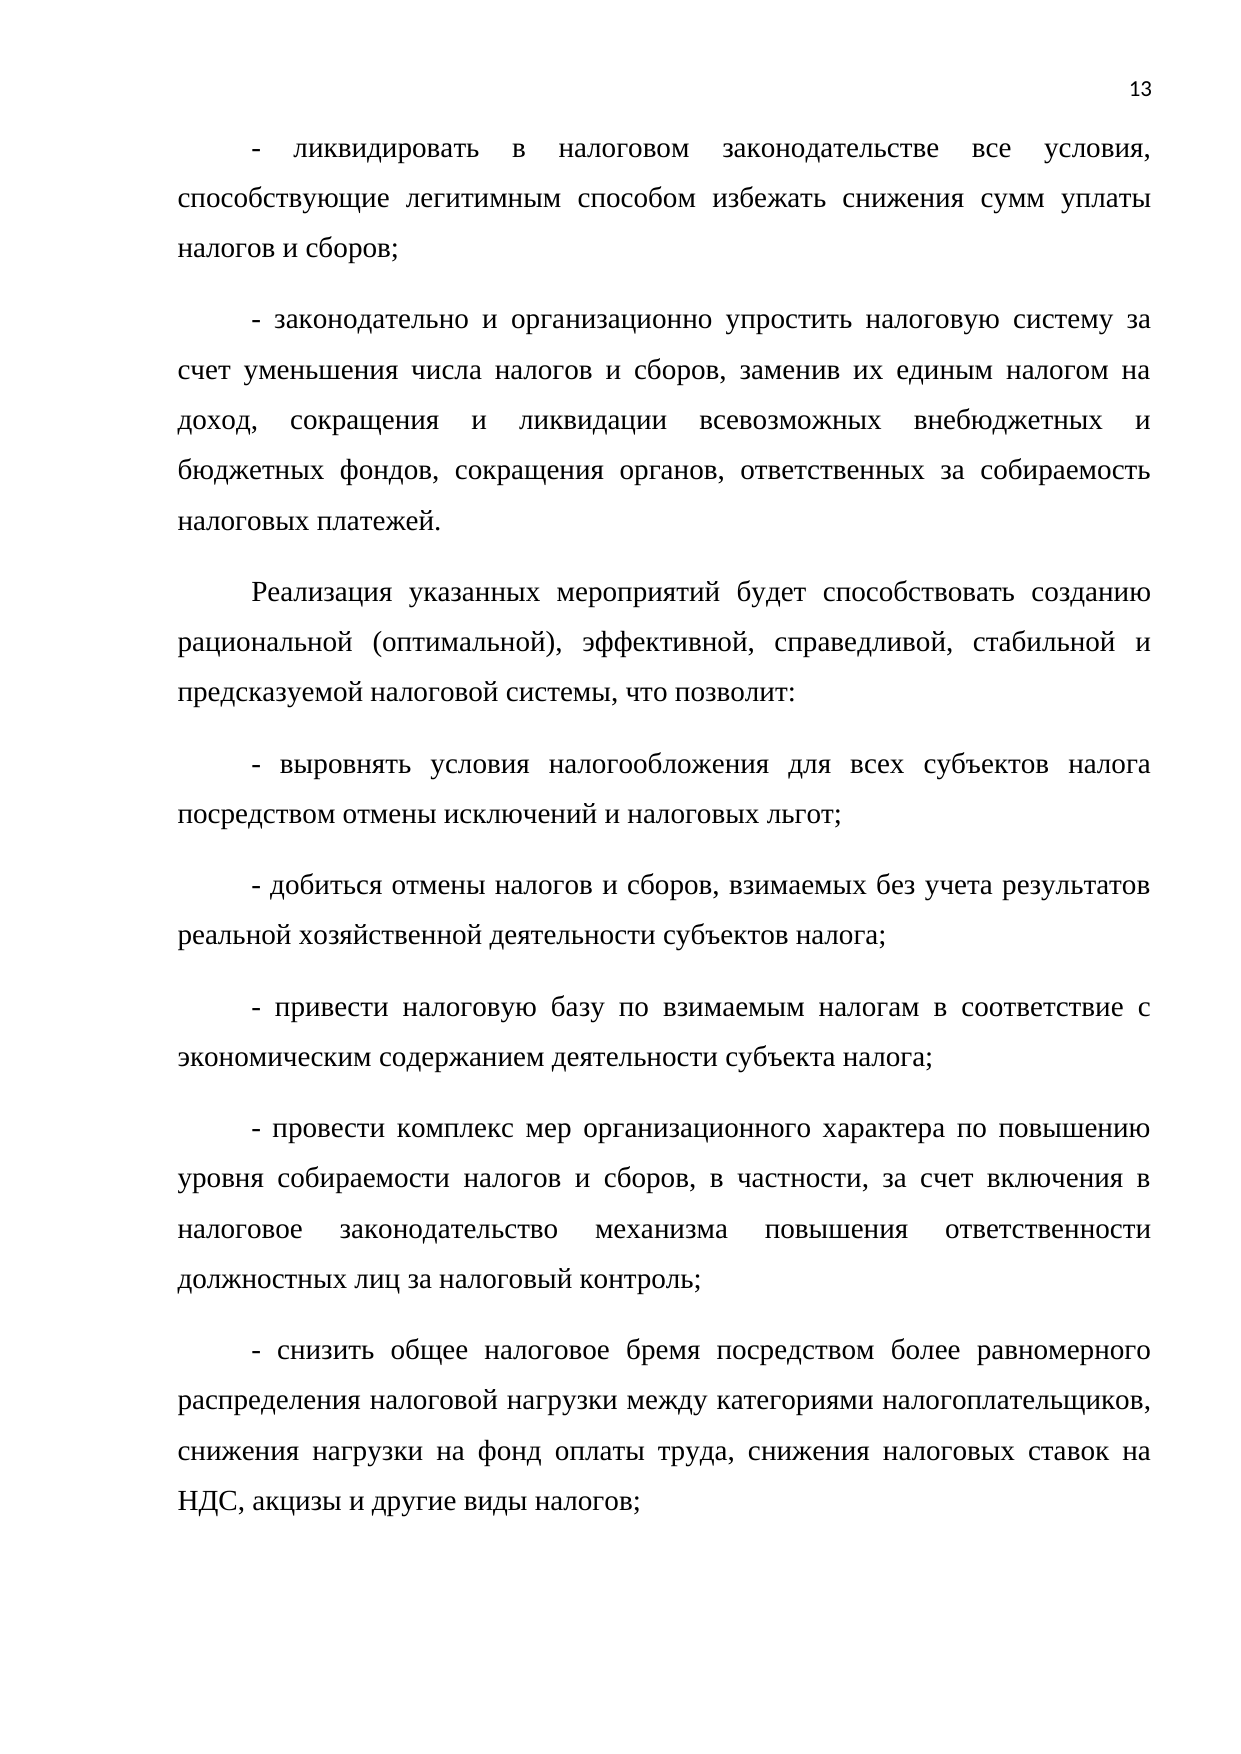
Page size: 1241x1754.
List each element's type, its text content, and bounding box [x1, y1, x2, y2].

text Реализация указанных мероприятий будет способствовать созданию рациональной (оптимальной), эффективной, справедливой, стабильной и предсказуемой налоговой системы, что позволит: [177, 574, 1152, 708]
text - ликвидировать в налоговом законодательстве все условия, способствующие легитимным способом избежать снижения сумм уплаты налогов и сборов; [177, 130, 1152, 264]
text - законодательно и организационно упростить налоговую систему за счет уменьшения числа налогов и сборов, заменив их единым налогом на доход, сокращения и ликвидации всевозможных внебюджетных и бюджетных фондов, сокращения органов, ответственных за собираемость налоговых платежей. [177, 302, 1152, 536]
text - провести комплекс мер организационного характера по повышению уровня собираемости налогов и сборов, в частности, за счет включения в налоговое законодательство механизма повышения ответственности должностных лиц за налоговый контроль; [177, 1110, 1152, 1294]
text - привести налоговую базу по взимаемым налогам в соответствие с экономическим содержанием деятельности субъекта налога; [177, 989, 1152, 1072]
text - выровнять условия налогообложения для всех субъектов налога посредством отмены исключений и налоговых льгот; [177, 746, 1152, 829]
text - снизить общее налоговое бремя посредством более равномерного распределения налоговой нагрузки между категориями налогоплательщиков, снижения нагрузки на фонд оплаты труда, снижения налоговых ставок на НДС, акцизы и другие виды налогов; [177, 1332, 1152, 1517]
text - добиться отмены налогов и сборов, взимаемых без учета результатов реальной хозяйственной деятельности субъектов налога; [177, 867, 1152, 951]
